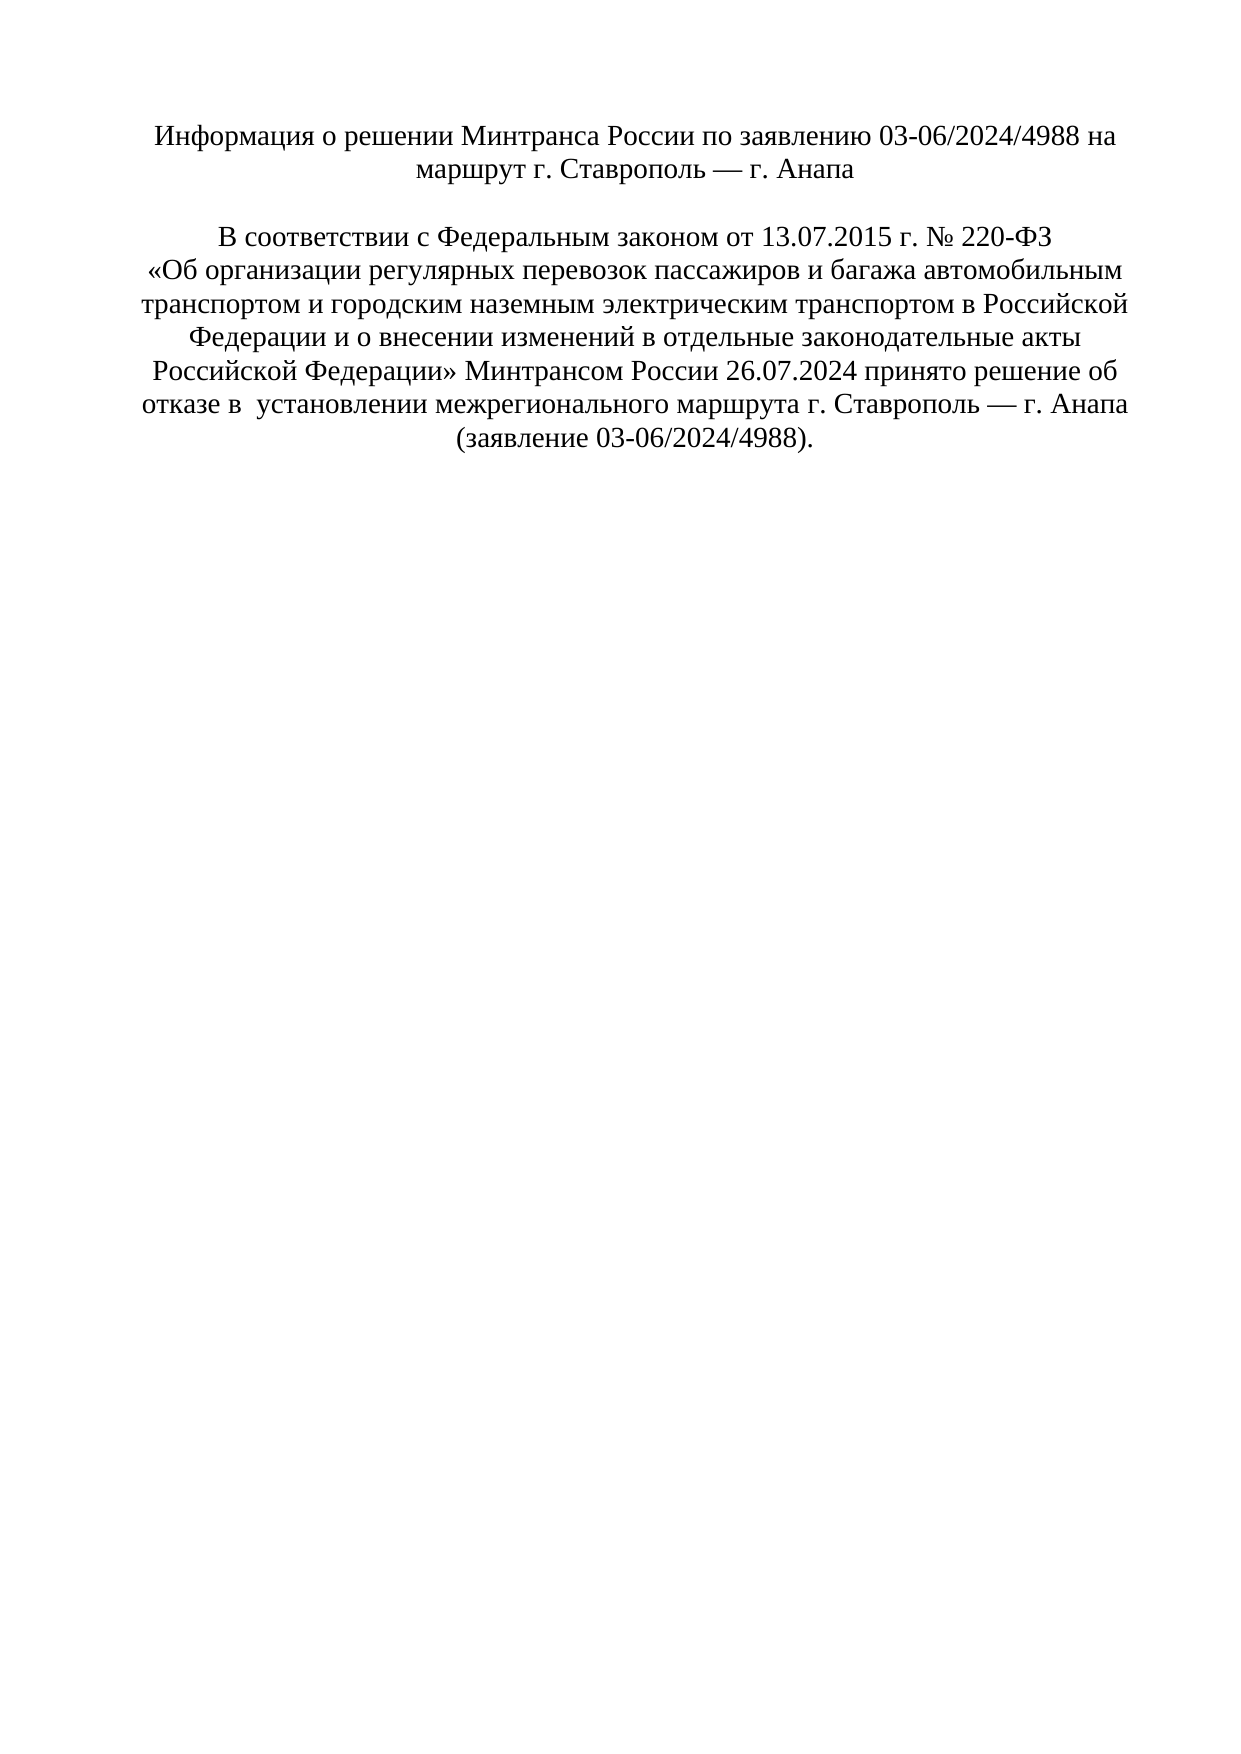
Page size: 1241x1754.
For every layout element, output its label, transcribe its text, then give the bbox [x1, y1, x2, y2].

text В соответствии с Федеральным законом от 13.07.2015 г. № 220-ФЗ «Об организации регулярных перевозок пассажиров и багажа автомобильным транспортом и городским наземным электрическим транспортом в Российской Федерации и о внесении изменений в отдельные законодательные акты Российской Федерации» Минтрансом России 26.07.2024 принято решение об отказе в установлении межрегионального маршрута г. Ставрополь — г. Анапа (заявление 03-06/2024/4988). [118, 219, 1152, 453]
text Информация о решении Минтранса России по заявлению 03-06/2024/4988 на маршрут г. Ставрополь — г. Анапа [118, 118, 1152, 185]
